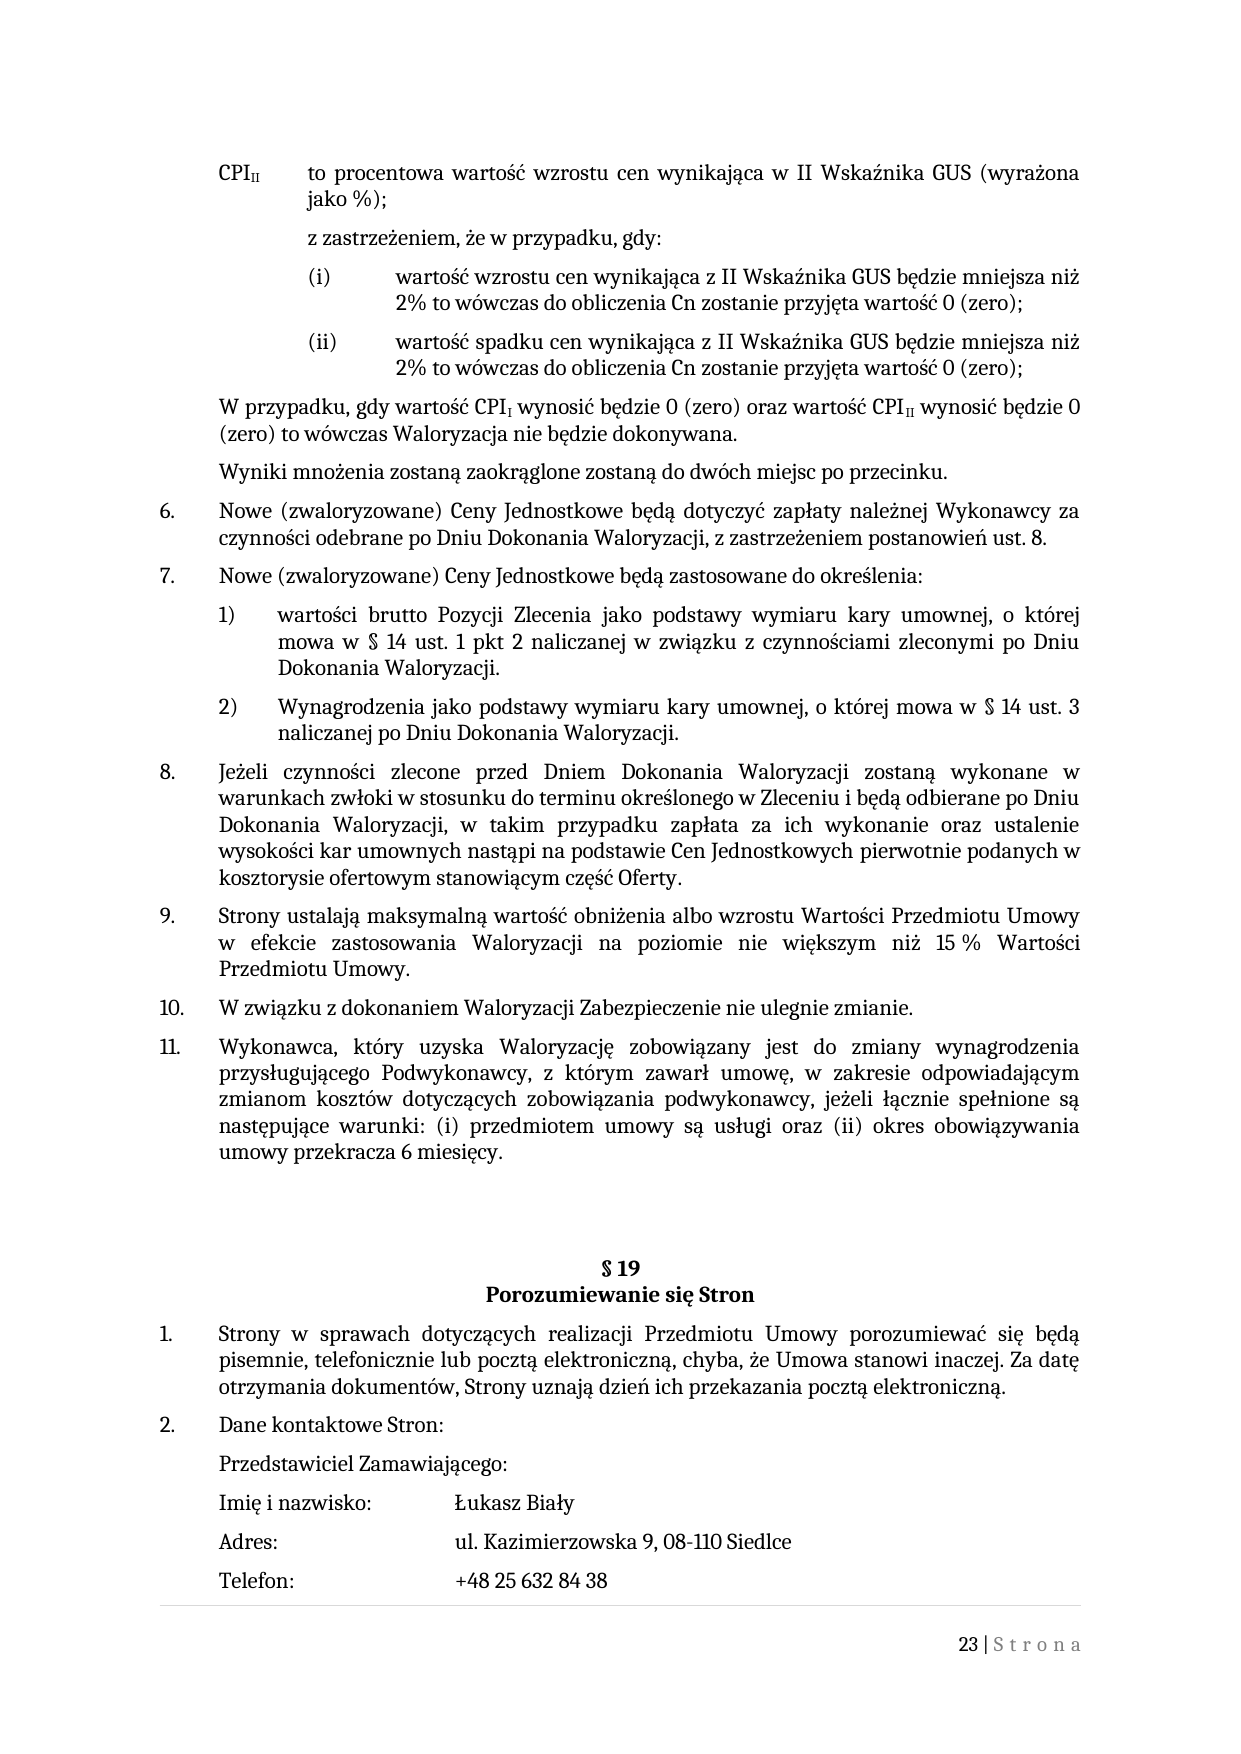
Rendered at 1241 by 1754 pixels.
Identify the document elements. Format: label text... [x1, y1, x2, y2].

text 10. W związku z dokonaniem Waloryzacji Zabezpieczenie nie ulegnie zmianie. [159, 995, 1081, 1021]
text 11. Wykonawca, który uzyska Waloryzację zobowiązany jest do zmiany wynagrodzenia przysługującego Podwykonawcy, z którym zawarł umowę, w zakresie odpowiadającym zmianom kosztów dotyczących zobowiązania podwykonawcy, jeżeli łącznie spełnione są następujące warunki: (i) przedmiotem umowy są usługi oraz (ii) okres obowiązywania umowy przekracza 6 miesięcy. [159, 1033, 1081, 1165]
text 1) wartości brutto Pozycji Zlecenia jako podstawy wymiaru kary umownej, o której mowa w § 14 ust. 1 pkt 2 naliczanej w związku z czynnościami zleconymi po Dniu Dokonania Waloryzacji. [218, 602, 1081, 681]
text 2) Wynagrodzenia jako podstawy wymiaru kary umownej, o której mowa w § 14 ust. 3 naliczanej po Dniu Dokonania Waloryzacji. [218, 694, 1081, 746]
text W przypadku, gdy wartość CPII wynosić będzie 0 (zero) oraz wartość CPIII wynosić będzie 0 (zero) to wówczas Waloryzacja nie będzie dokonywana. [218, 394, 1081, 447]
text 6. Nowe (zwaloryzowane) Ceny Jednostkowe będą dotyczyć zapłaty należnej Wykonawcy za czynności odebrane po Dniu Dokonania Waloryzacji, z zastrzeżeniem postanowień ust. 8. [159, 498, 1081, 551]
text Telefon: +48 25 632 84 38 [218, 1568, 1081, 1594]
text (ii) wartość spadku cen wynikająca z II Wskaźnika GUS będzie mniejsza niż 2% to wówczas do obliczenia Cn zostanie przyjęta wartość 0 (zero); [307, 329, 1081, 381]
text Adres: ul. Kazimierzowska 9, 08-110 Siedlce [218, 1529, 1081, 1555]
list Dane kontaktowe Stron: [159, 1412, 1081, 1439]
text 8. Jeżeli czynności zlecone przed Dniem Dokonania Waloryzacji zostaną wykonane w warunkach zwłoki w stosunku do terminu określonego w Zleceniu i będą odbierane po Dniu Dokonania Waloryzacji, w takim przypadku zapłata za ich wykonanie oraz ustalenie wysokości kar umownych nastąpi na podstawie Cen Jednostkowych pierwotnie podanych w kosztorysie ofertowym stanowiącym część Oferty. [159, 759, 1081, 891]
text 7. Nowe (zwaloryzowane) Ceny Jednostkowe będą zastosowane do określenia: [159, 563, 1081, 589]
text 9. Strony ustalają maksymalną wartość obniżenia albo wzrostu Wartości Przedmiotu Umowy w efekcie zastosowania Waloryzacji na poziomie nie większym niż 15 % Wartości Przedmiotu Umowy. [159, 903, 1081, 982]
text (i) wartość wzrostu cen wynikająca z II Wskaźnika GUS będzie mniejsza niż 2% to wówczas do obliczenia Cn zostanie przyjęta wartość 0 (zero); [307, 263, 1081, 316]
list Strony w sprawach dotyczących realizacji Przedmiotu Umowy porozumiewać się będą pisemnie, telefonicznie lub pocztą elektroniczną, chyba, że Umowa stanowi inaczej. Za datę otrzymania dokumentów, Strony uznają dzień ich przekazania pocztą elektroniczną. [159, 1321, 1081, 1400]
text Przedstawiciel Zamawiającego: [218, 1451, 1081, 1477]
text Wyniki mnożenia zostaną zaokrąglone zostaną do dwóch miejsc po przecinku. [218, 459, 1081, 486]
text Imię i nazwisko: Łukasz Biały [218, 1490, 1081, 1516]
text § 19 Porozumiewanie się Stron [159, 1256, 1081, 1308]
text z zastrzeżeniem, że w przypadku, gdy: [307, 225, 1081, 251]
text CPIII to procentowa wartość wzrostu cen wynikająca w II Wskaźnika GUS (wyrażona jako %); [218, 159, 1081, 212]
